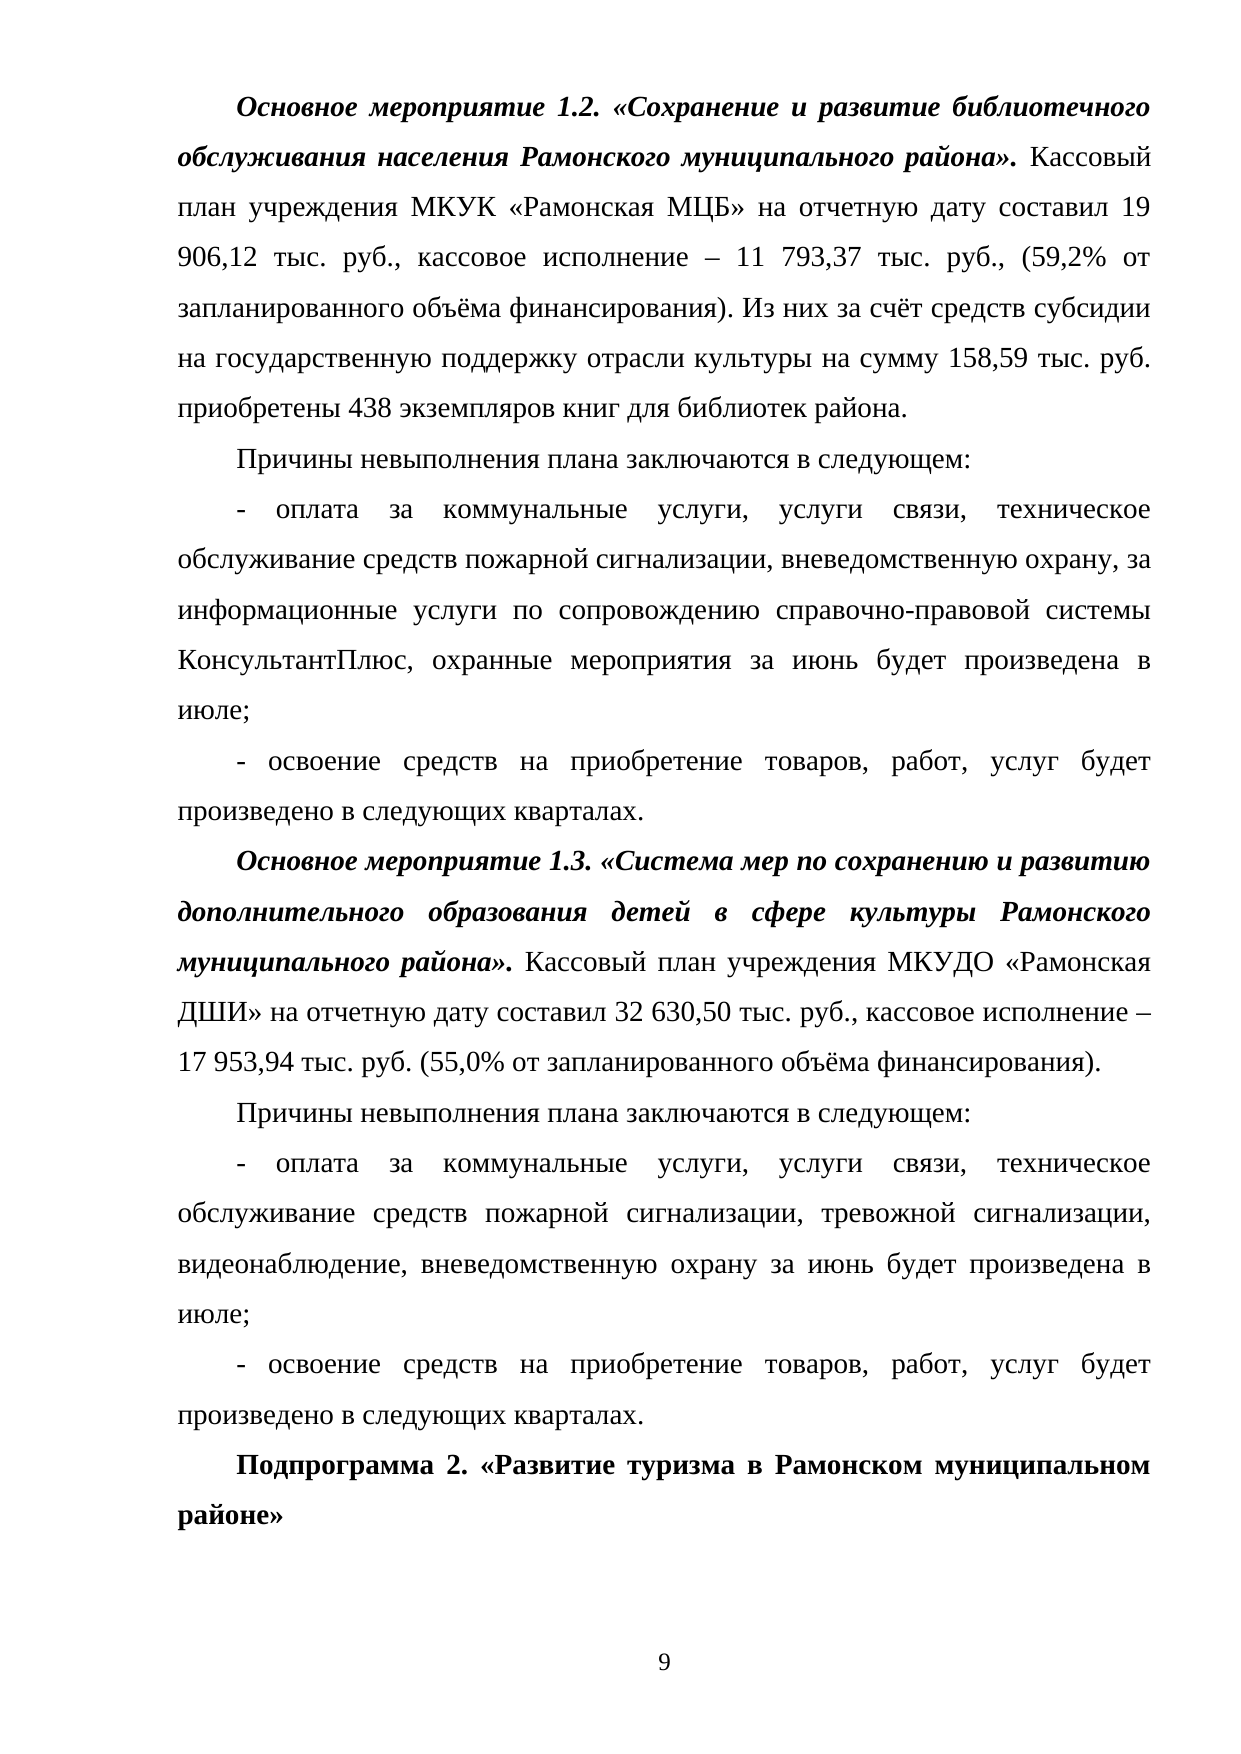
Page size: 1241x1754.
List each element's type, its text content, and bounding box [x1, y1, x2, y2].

text - освоение средств на приобретение товаров, работ, услуг будет произведено в следующих кварталах. [177, 1346, 1152, 1430]
text - оплата за коммунальные услуги, услуги связи, техническое обслуживание средств пожарной сигнализации, вневедомственную охрану, за информационные услуги по сопровождению справочно-правовой системы КонсультантПлюс, охранные мероприятия за июнь будет произведена в июле; [177, 491, 1152, 726]
text Основное мероприятие 1.2. «Сохранение и развитие библиотечного обслуживания населения Рамонского муниципального района». Кассовый план учреждения МКУК «Рамонская МЦБ» на отчетную дату составил 19 906,12 тыс. руб., кассовое исполнение – 11 793,37 тыс. руб., (59,2% от запланированного объёма финансирования). Из них за счёт средств субсидии на государственную поддержку отрасли культуры на сумму 158,59 тыс. руб. приобретены 438 экземпляров книг для библиотек района. [177, 89, 1152, 424]
text Подпрограмма 2. «Развитие туризма в Рамонском муниципальном районе» [177, 1447, 1152, 1531]
text Причины невыполнения плана заключаются в следующем: [177, 1095, 1152, 1128]
text - оплата за коммунальные услуги, услуги связи, техническое обслуживание средств пожарной сигнализации, тревожной сигнализации, видеонаблюдение, вневедомственную охрану за июнь будет произведена в июле; [177, 1145, 1152, 1330]
text Основное мероприятие 1.3. «Система мер по сохранению и развитию дополнительного образования детей в сфере культуры Рамонского муниципального района». Кассовый план учреждения МКУДО «Рамонская ДШИ» на отчетную дату составил 32 630,50 тыс. руб., кассовое исполнение – 17 953,94 тыс. руб. (55,0% от запланированного объёма финансирования). [177, 843, 1152, 1078]
text Причины невыполнения плана заключаются в следующем: [177, 441, 1152, 474]
text - освоение средств на приобретение товаров, работ, услуг будет произведено в следующих кварталах. [177, 743, 1152, 827]
